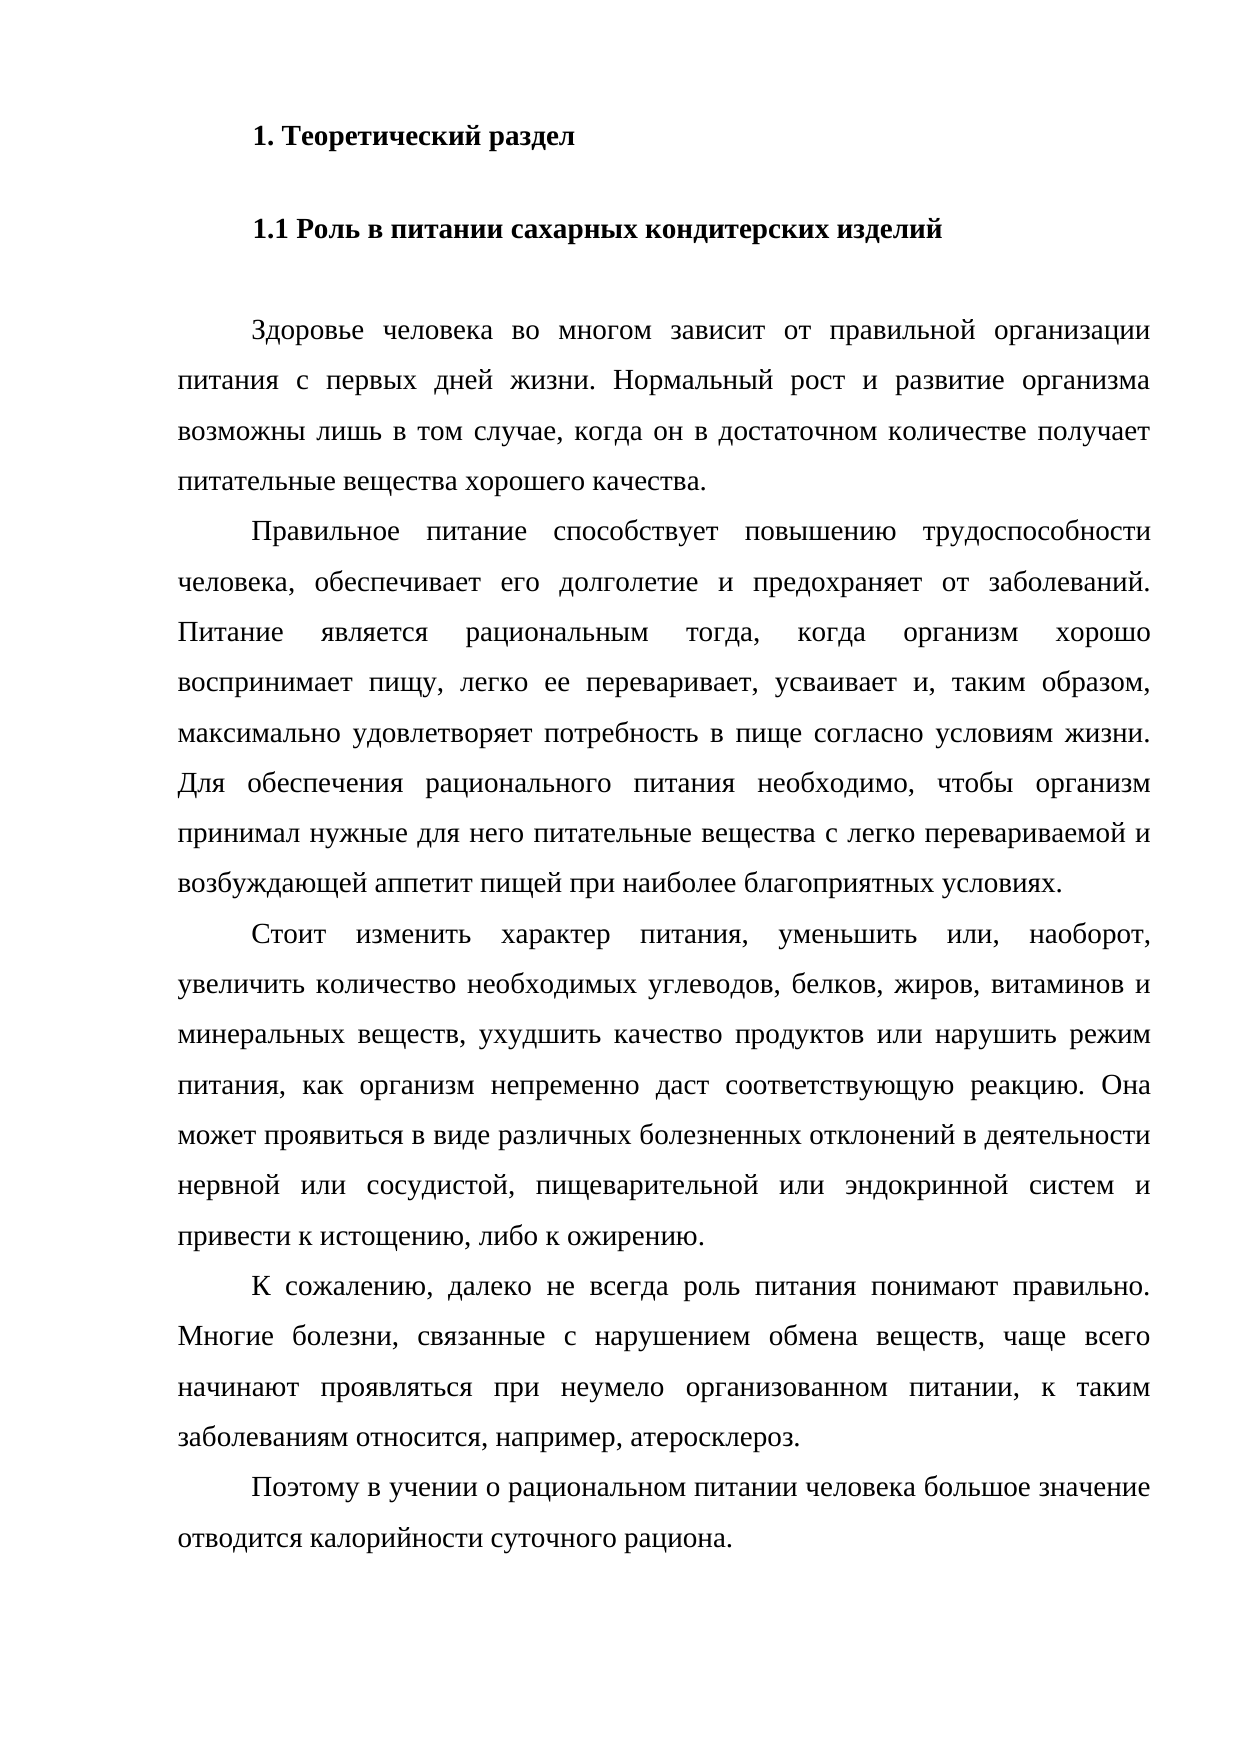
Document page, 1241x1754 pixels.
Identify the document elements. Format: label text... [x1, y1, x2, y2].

text Здоровье человека во многом зависит от правильной организации питания с первых дней жизни. Нормальный рост и развитие организма возможны лишь в том случае, когда он в достаточном количестве получает питательные вещества хорошего качества. [177, 312, 1152, 497]
text К сожалению, далеко не всегда роль питания понимают правильно. Многие болезни, связанные с нарушением обмена веществ, чаще всего начинают проявляться при неумело организованном питании, к таким заболеваниям относится, например, атеросклероз. [177, 1268, 1152, 1453]
text Правильное питание способствует повышению трудоспособности человека, обеспечивает его долголетие и предохраняет от заболеваний. Питание является рациональным тогда, когда организм хорошо воспринимает пищу, легко ее переваривает, усваивает и, таким образом, максимально удовлетворяет потребность в пище согласно условиям жизни. Для обеспечения рационального питания необходимо, чтобы организм принимал нужные для него питательные вещества с легко перевариваемой и возбуждающей аппетит пищей при наиболее благоприятных условиях. [177, 513, 1152, 899]
text Поэтому в учении о рациональном питании человека большое значение отводится калорийности суточного рациона. [177, 1469, 1152, 1553]
text Стоит изменить характер питания, уменьшить или, наоборот, увеличить количество необходимых углеводов, белков, жиров, витаминов и минеральных веществ, ухудшить качество продуктов или нарушить режим питания, как организм непременно даст соответствующую реакцию. Она может проявиться в виде различных болезненных отклонений в деятельности нервной или сосудистой, пищеварительной или эндокринной систем и привести к истощению, либо к ожирению. [177, 916, 1152, 1251]
list 1.1 Роль в питании сахарных кондитерских изделий [177, 212, 1152, 245]
text 1. Теоретический раздел [177, 118, 1152, 152]
